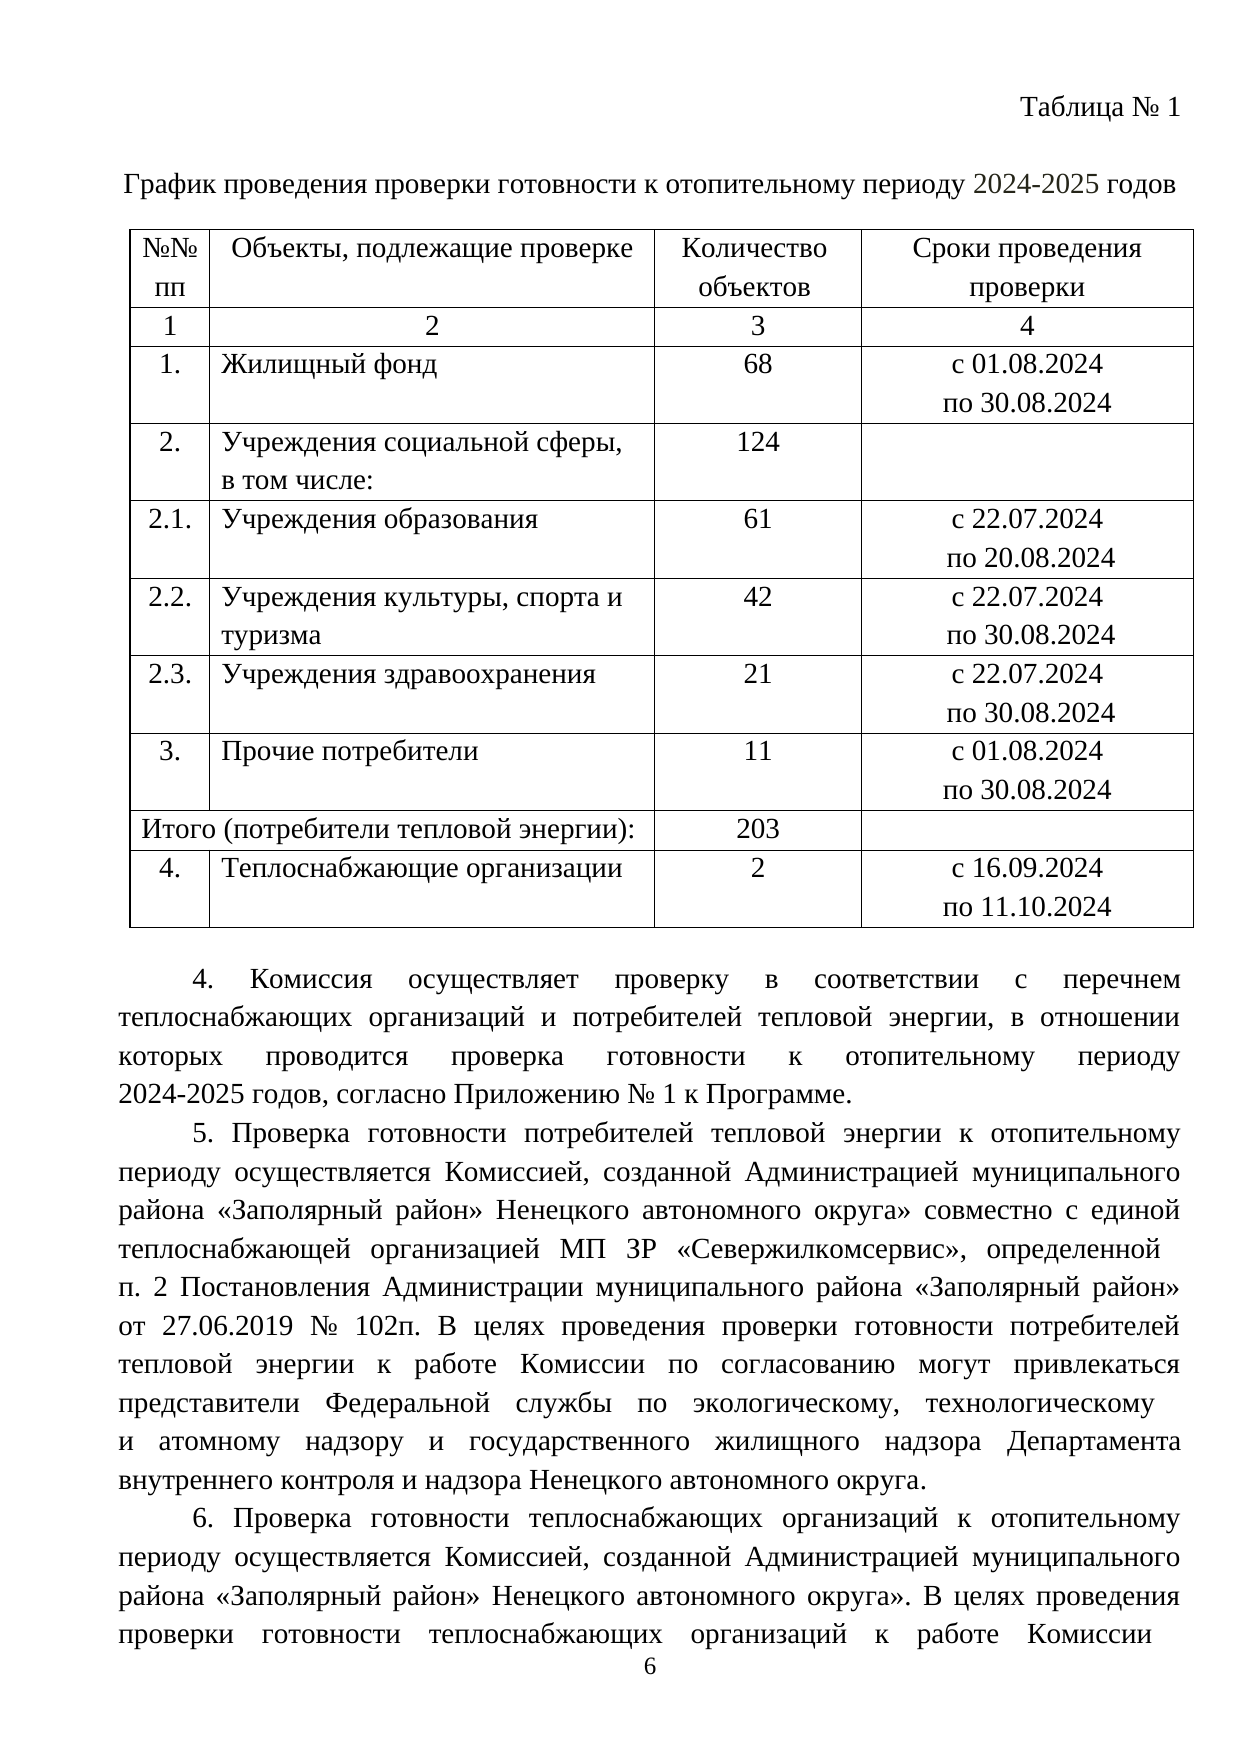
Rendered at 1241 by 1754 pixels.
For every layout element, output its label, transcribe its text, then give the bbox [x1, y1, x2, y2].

table_cell 2.3. [131, 656, 209, 732]
text 5. Проверка готовности потребителей тепловой энергии к отопительному периоду осуществляется Комиссией, созданной Администрацией муниципального района «Заполярный район» Ненецкого автономного округа» совместно с единой теплоснабжающей организацией МП ЗР «Севержилкомсервис», определенной п. 2 Постановления Администрации муниципального района «Заполярный район» от 27.06.2019 № 102п. В целях проведения проверки готовности потребителей тепловой энергии к работе Комиссии по согласованию могут привлекаться представители Федеральной службы по экологическому, технологическому и атомному надзору и государственного жилищного надзора Департамента внутреннего контроля и надзора Ненецкого автономного округа. [118, 1115, 1181, 1496]
table_cell с 22.07.2024 по 30.08.2024 [862, 579, 1193, 655]
table_cell [862, 424, 1193, 500]
table_cell 3 [655, 308, 861, 346]
table_cell с 01.08.2024 по 30.08.2024 [862, 734, 1193, 810]
table_cell Итого (потребители тепловой энергии): [131, 811, 654, 849]
table_cell с 16.09.2024 по 11.10.2024 [862, 851, 1193, 927]
table_cell 4. [131, 851, 209, 927]
table_header Объекты, подлежащие проверке [210, 230, 654, 307]
table_cell Учреждения здравоохранения [210, 656, 654, 732]
table_cell с 01.08.2024 по 30.08.2024 [862, 347, 1193, 423]
table_cell 1 [131, 308, 209, 346]
table_header №№ пп [131, 230, 209, 307]
table_cell Учреждения образования [210, 501, 654, 578]
table_cell 42 [655, 579, 861, 655]
table_cell 203 [655, 811, 861, 849]
table_cell 11 [655, 734, 861, 810]
table_cell 21 [655, 656, 861, 732]
table_cell 2. [131, 424, 209, 500]
table_cell с 22.07.2024 по 20.08.2024 [862, 501, 1193, 578]
text 4. Комиссия осуществляет проверку в соответствии с перечнем теплоснабжающих организаций и потребителей тепловой энергии, в отношении которых проводится проверка готовности к отопительному периоду 2024-2025 годов, согласно Приложению № 1 к Программе. [118, 961, 1181, 1110]
table_cell Прочие потребители [210, 734, 654, 810]
table_cell 1. [131, 347, 209, 423]
text График проведения проверки готовности к отопительному периоду 2024-2025 годов [118, 166, 1181, 199]
text Таблица № 1 [118, 89, 1181, 122]
table_cell 4 [862, 308, 1193, 346]
table_cell 61 [655, 501, 861, 578]
table_cell 124 [655, 424, 861, 500]
table_cell 2.1. [131, 501, 209, 578]
table_cell с 22.07.2024 по 30.08.2024 [862, 656, 1193, 732]
table_cell 68 [655, 347, 861, 423]
table_cell 2.2. [131, 579, 209, 655]
table_cell Учреждения социальной сферы, в том числе: [210, 424, 654, 500]
table_header Сроки проведения проверки [862, 230, 1193, 307]
table_cell 3. [131, 734, 209, 810]
table_cell Учреждения культуры, спорта и туризма [210, 579, 654, 655]
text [118, 1501, 1181, 1650]
table_cell Жилищный фонд [210, 347, 654, 423]
table_cell 2 [210, 308, 654, 346]
table_cell 2 [655, 851, 861, 927]
table_cell Теплоснабжающие организации [210, 851, 654, 927]
table_cell [862, 811, 1193, 849]
table_header Количество объектов [655, 230, 861, 307]
